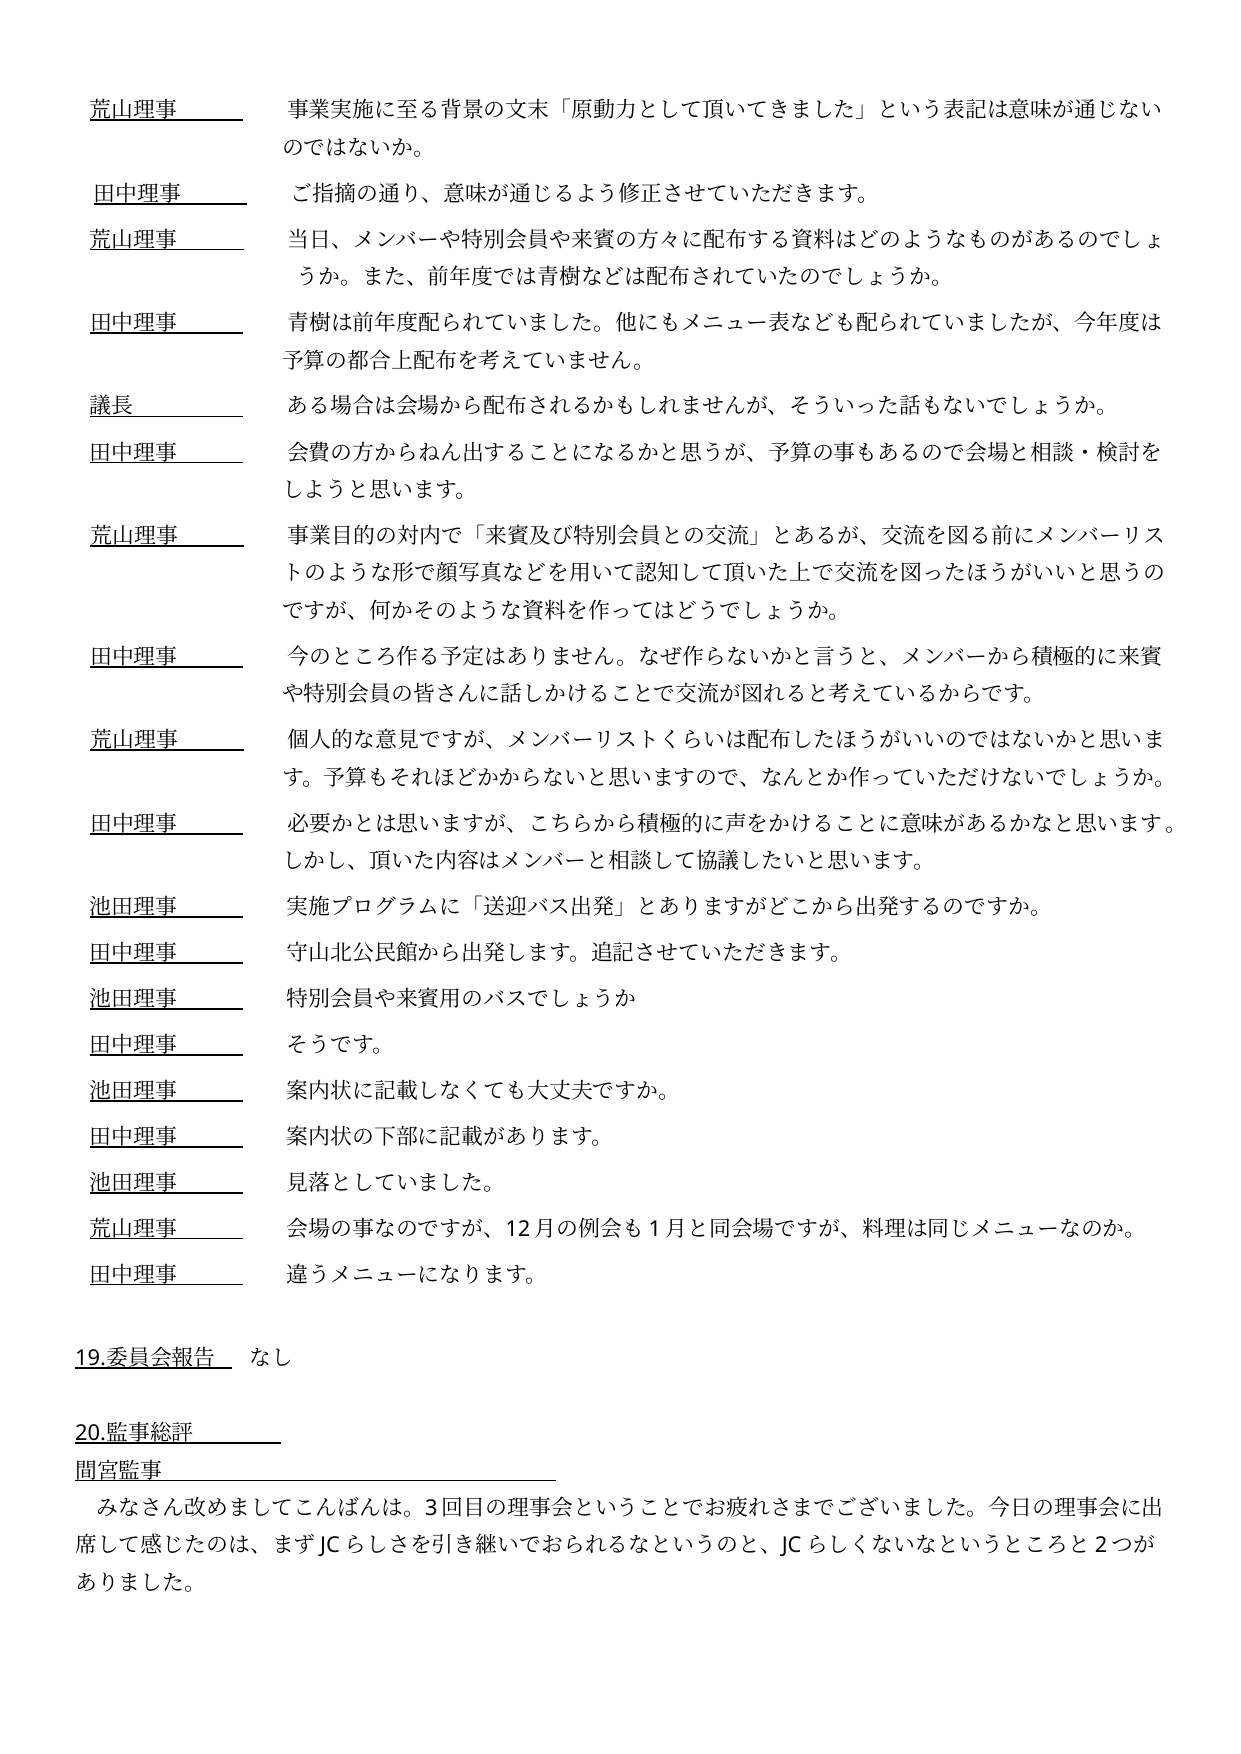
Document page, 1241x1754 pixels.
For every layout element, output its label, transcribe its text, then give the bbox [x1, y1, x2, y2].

text 池田理事 見落としていました。 [89, 1162, 1165, 1199]
text 田中理事 青樹は前年度配られていました。他にもメニュー表なども配られていましたが、今年度は予算の都合上配布を考えていません。 [90, 302, 1165, 377]
text 議長 ある場合は会場から配布されるかもしれませんが、そういった話もないでしょうか。 [89, 386, 1165, 423]
text 19.委員会報告 なし [75, 1337, 1165, 1375]
text 池田理事 特別会員や来賓用のバスでしょうか [89, 978, 1165, 1016]
text 田中理事 案内状の下部に記載があります。 [89, 1116, 1165, 1153]
text 荒山理事 事業実施に至る背景の文末「原動力として頂いてきました」という表記は意味が通じないのではないか。 [89, 89, 1165, 164]
text 池田理事 実施プログラムに「送迎バス出発」とありますがどこから出発するのですか。 [89, 886, 1165, 924]
text 20.監事総評 [75, 1412, 1165, 1450]
text 荒山理事 会場の事なのですが、12月の例会も1月と同会場ですが、料理は同じメニューなのか。 [89, 1208, 1165, 1245]
text 田中理事 違うメニューになります。 [89, 1254, 1165, 1291]
text 田中理事 ご指摘の通り、意味が通じるよう修正させていただきます。 [93, 173, 1165, 210]
text 田中理事 会費の方からねん出することになるかと思うが、予算の事もあるので会場と相談・検討をしようと思います。 [89, 432, 1165, 507]
text 池田理事 案内状に記載しなくても大丈夫ですか。 [89, 1070, 1165, 1108]
text 間宮監事 [75, 1450, 1165, 1487]
text みなさん改めましてこんばんは。3回目の理事会ということでお疲れさまでございました。今日の理事会に出席して感じたのは、まずJCらしさを引き継いでおられるなというのと、JCらしくないなというところと2つがありました。 [75, 1487, 1168, 1600]
text 荒山理事 当日、メンバーや特別会員や来賓の方々に配布する資料はどのようなものがあるのでしょうか。また、前年度では青樹などは配布されていたのでしょうか。 [89, 219, 1165, 294]
text 田中理事 必要かとは思いますが、こちらから積極的に声をかけることに意味があるかなと思います。しかし、頂いた内容はメンバーと相談して協議したいと思います。 [90, 803, 1165, 878]
text 田中理事 そうです。 [89, 1024, 1165, 1062]
text 荒山理事 個人的な意見ですが、メンバーリストくらいは配布したほうがいいのではないかと思います。予算もそれほどかからないと思いますので、なんとか作っていただけないでしょうか。 [90, 719, 1165, 794]
text 田中理事 今のところ作る予定はありません。なぜ作らないかと言うと、メンバーから積極的に来賓や特別会員の皆さんに話しかけることで交流が図れると考えているからです。 [90, 636, 1165, 711]
text 田中理事 守山北公民館から出発します。追記させていただきます。 [89, 932, 1165, 970]
text 荒山理事 事業目的の対内で「来賓及び特別会員との交流」とあるが、交流を図る前にメンバーリストのような形で顔写真などを用いて認知して頂いた上で交流を図ったほうがいいと思うのですが、何かそのような資料を作ってはどうでしょうか。 [90, 515, 1165, 628]
